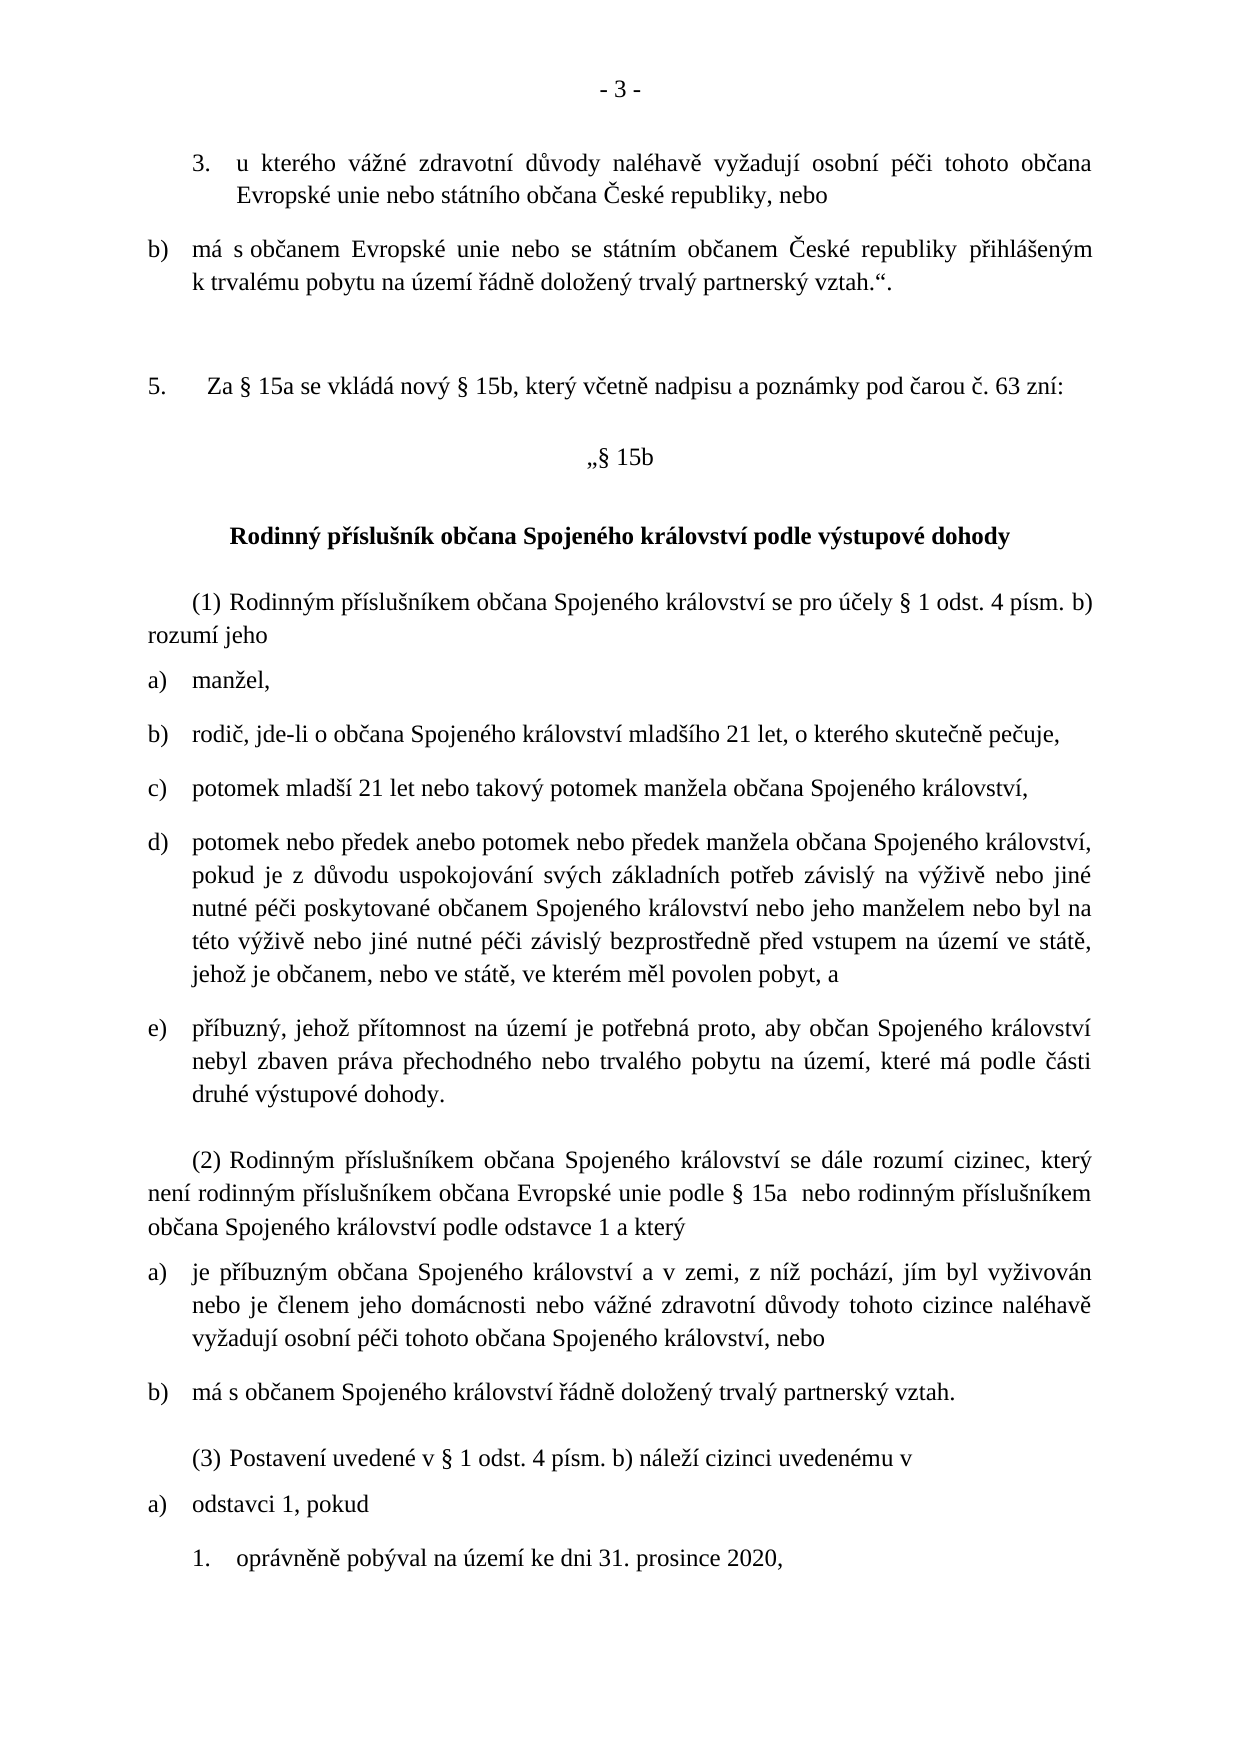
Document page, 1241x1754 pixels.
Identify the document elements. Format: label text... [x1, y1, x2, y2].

text Rodinným příslušníkem občana Spojeného království se dále rozumí cizinec, který není rodinným příslušníkem občana Evropské unie podle § 15a nebo rodinným příslušníkem občana Spojeného království podle odstavce 1 a který [148, 1146, 1093, 1240]
list u kterého vážné zdravotní důvody naléhavě vyžadují osobní péči tohoto občana Evropské unie nebo státního občana České republiky, nebo [192, 148, 1093, 209]
text má s občanem Evropské unie nebo se státním občanem České republiky přihlášeným k trvalému pobytu na území řádně doložený trvalý partnerský vztah.“. [148, 234, 1093, 296]
text příbuzný, jehož přítomnost na území je potřebná proto, aby občan Spojeného království nebyl zbaven práva přechodného nebo trvalého pobytu na území, které má podle části druhé výstupové dohody. [148, 1013, 1093, 1108]
text odstavci 1, pokud [148, 1489, 1093, 1518]
text Rodinný příslušník občana Spojeného království podle výstupové dohody [148, 521, 1093, 549]
list Rodinným příslušníkem občana Spojeného království se pro účely § 1 odst. 4 písm. b) rozumí jeho [148, 587, 1093, 649]
text manžel, [148, 666, 1093, 694]
text potomek nebo předek anebo potomek nebo předek manžela občana Spojeného království, pokud je z důvodu uspokojování svých základních potřeb závislý na výživě nebo jiné nutné péči poskytované občanem Spojeného království nebo jeho manželem nebo byl na této výživě nebo jiné nutné péči závislý bezprostředně před vstupem na území ve státě, jehož je občanem, nebo ve státě, ve kterém měl povolen pobyt, a [148, 827, 1093, 988]
text potomek mladší 21 let nebo takový potomek manžela občana Spojeného království, [148, 773, 1093, 802]
text je příbuzným občana Spojeného království a v zemi, z níž pochází, jím byl vyživován nebo je členem jeho domácnosti nebo vážné zdravotní důvody tohoto cizince naléhavě vyžadují osobní péči tohoto občana Spojeného království, nebo [148, 1257, 1093, 1352]
text Postavení uvedené v § 1 odst. 4 písm. b) náleží cizinci uvedenému v [148, 1443, 1093, 1472]
text Za § 15a se vkládá nový § 15b, který včetně nadpisu a poznámky pod čarou č. 63 zní: [148, 371, 1093, 400]
text „§ 15b [148, 442, 1093, 471]
text rodič, jde-li o občana Spojeného království mladšího 21 let, o kterého skutečně pečuje, [148, 719, 1093, 748]
text má s občanem Spojeného království řádně doložený trvalý partnerský vztah. [148, 1377, 1093, 1406]
text oprávněně pobýval na území ke dni 31. prosince 2020, [192, 1543, 1093, 1571]
